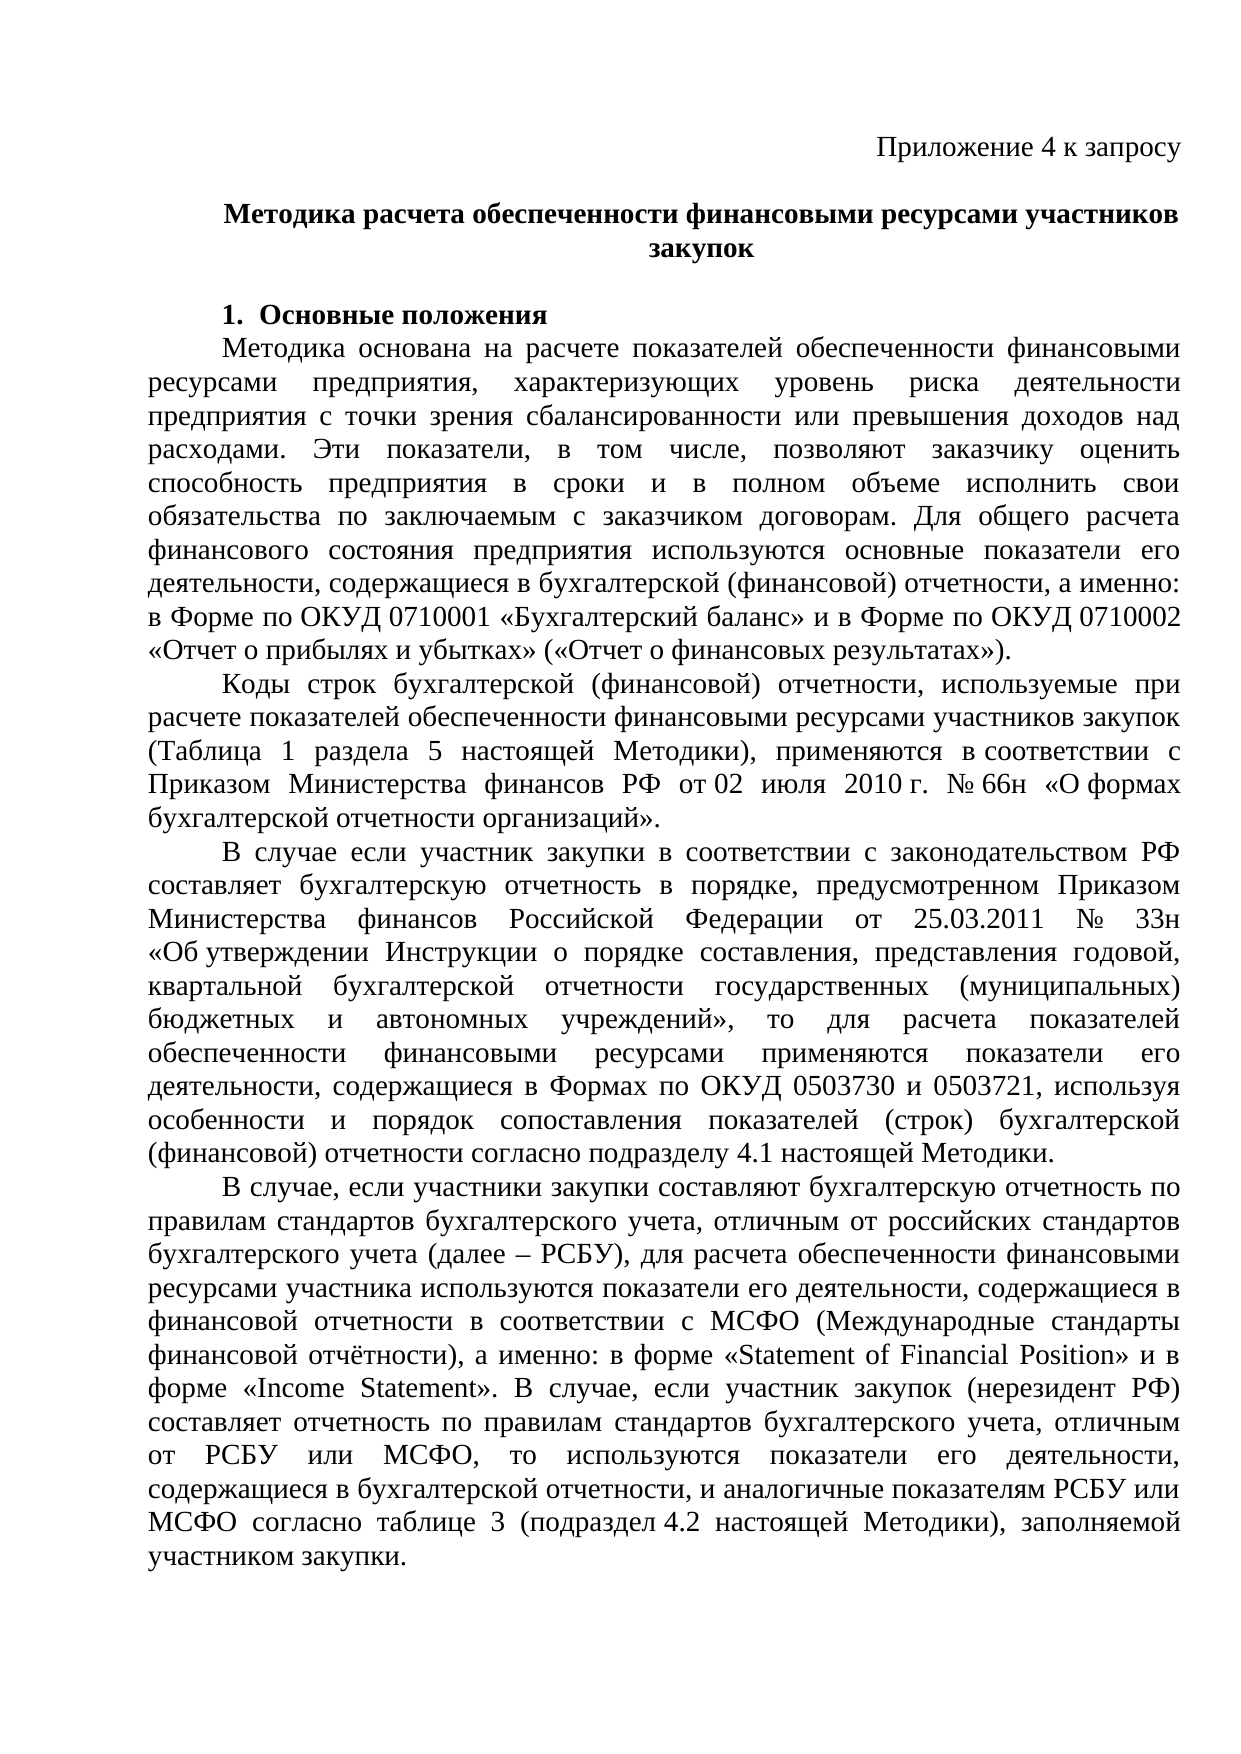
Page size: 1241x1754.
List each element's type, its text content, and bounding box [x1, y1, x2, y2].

text Методика основана на расчете показателей обеспеченности финансовыми ресурсами предприятия, характеризующих уровень риска деятельности предприятия с точки зрения сбалансированности или превышения доходов над расходами. Эти показатели, в том числе, позволяют заказчику оценить способность предприятия в сроки и в полном объеме исполнить свои обязательства по заключаемым с заказчиком договорам. Для общего расчета финансового состояния предприятия используются основные показатели его деятельности, содержащиеся в бухгалтерской (финансовой) отчетности, а именно: в Форме по ОКУД 0710001 «Бухгалтерский баланс» и в Форме по ОКУД 0710002 «Отчет о прибылях и убытках» («Отчет о финансовых результатах»). [148, 331, 1181, 666]
text Коды строк бухгалтерской (финансовой) отчетности, используемые при расчете показателей обеспеченности финансовыми ресурсами участников закупок (Таблица 1 раздела 5 настоящей Методики), применяются в соответствии с Приказом Министерства финансов РФ от 02 июля 2010 г. № 66н «О формах бухгалтерской отчетности организаций». [148, 666, 1181, 834]
text В случае если участник закупки в соответствии с законодательством РФ составляет бухгалтерскую отчетность в порядке, предусмотренном Приказом Министерства финансов Российской Федерации от 25.03.2011 № 33н «Об утверждении Инструкции о порядке составления, представления годовой, квартальной бухгалтерской отчетности государственных (муниципальных) бюджетных и автономных учреждений», то для расчета показателей обеспеченности финансовыми ресурсами применяются показатели его деятельности, содержащиеся в Формах по ОКУД 0503730 и 0503721, используя особенности и порядок сопоставления показателей (строк) бухгалтерской (финансовой) отчетности согласно подразделу 4.1 настоящей Методики. [148, 834, 1181, 1169]
list Основные положения [221, 297, 1181, 331]
text Приложение 4 к запросу [148, 129, 1181, 163]
text Методика расчета обеспеченности финансовыми ресурсами участников закупок [222, 196, 1181, 263]
text В случае, если участники закупки составляют бухгалтерскую отчетность по правилам стандартов бухгалтерского учета, отличным от российских стандартов бухгалтерского учета (далее – РСБУ), для расчета обеспеченности финансовыми ресурсами участника используются показатели его деятельности, содержащиеся в финансовой отчетности в соответствии с МСФО (Международные стандарты финансовой отчётности), а именно: в форме «Statement of Financial Position» и в форме «Income Statement». В случае, если участник закупок (нерезидент РФ) составляет отчетность по правилам стандартов бухгалтерского учета, отличным от РСБУ или МСФО, то используются показатели его деятельности, содержащиеся в бухгалтерской отчетности, и аналогичные показателям РСБУ или МСФО согласно таблице 3 (подраздел 4.2 настоящей Методики), заполняемой участником закупки. [148, 1169, 1181, 1572]
